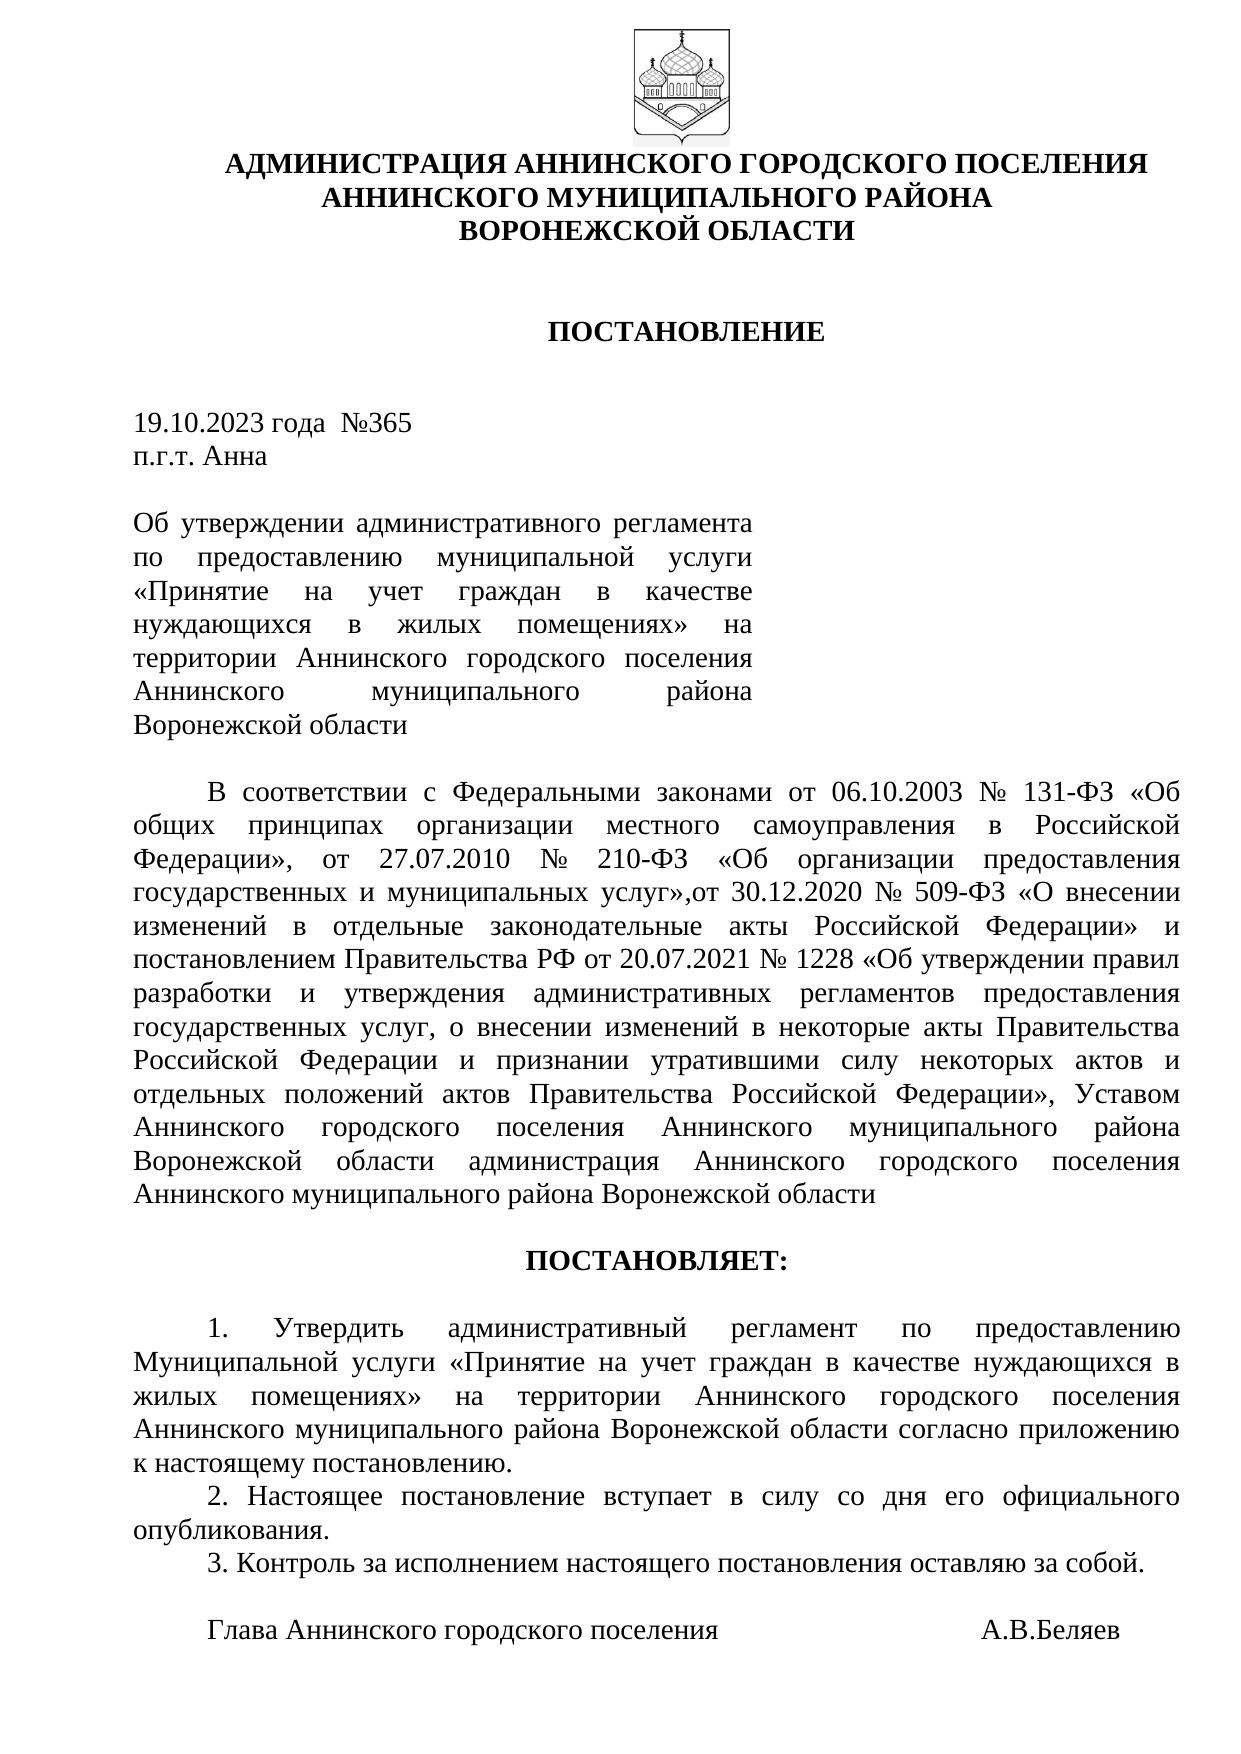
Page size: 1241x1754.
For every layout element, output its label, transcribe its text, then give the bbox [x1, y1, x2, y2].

text В соответствии с Федеральными законами от 06.10.2003 № 131-ФЗ «Об общих принципах организации местного самоуправления в Российской Федерации», от 27.07.2010 № 210-ФЗ «Об организации предоставления государственных и муниципальных услуг»,от 30.12.2020 № 509-ФЗ «О внесении изменений в отдельные законодательные акты Российской Федерации» и постановлением Правительства РФ от 20.07.2021 № 1228 «Об утверждении правил разработки и утверждения административных регламентов предоставления государственных услуг, о внесении изменений в некоторые акты Правительства Российской Федерации и признании утратившими силу некоторых актов и отдельных положений актов Правительства Российской Федерации», Уставом Аннинского городского поселения Аннинского муниципального района Воронежской области администрация Аннинского городского поселения Аннинского муниципального района Воронежской области [133, 774, 1181, 1210]
list 2. Настоящее постановление вступает в силу со дня его официального опубликования. [133, 1478, 1181, 1545]
text АДМИНИСТРАЦИЯ АННИНСКОГО ГОРОДСКОГО ПОСЕЛЕНИЯ АННИНСКОГО МУНИЦИПАЛЬНОГО РАЙОНА ВОРОНЕЖСКОЙ ОБЛАСТИ [133, 146, 1181, 247]
text ПОСТАНОВЛЕНИЕ [133, 314, 1181, 347]
text Глава Аннинского городского поселения А.В.Беляев [133, 1612, 1181, 1646]
text п.г.т. Анна [133, 438, 1181, 472]
picture [632, 29, 731, 147]
text Об утверждении административного регламента по предоставлению муниципальной услуги «Принятие на учет граждан в качестве нуждающихся в жилых помещениях» на территории Аннинского городского поселения Аннинского муниципального района Воронежской области [133, 506, 753, 740]
text ПОСТАНОВЛЯЕТ: [133, 1243, 1181, 1277]
text 1. Утвердить административный регламент по предоставлению Муниципальной услуги «Принятие на учет граждан в качестве нуждающихся в жилых помещениях» на территории Аннинского городского поселения Аннинского муниципального района Воронежской области согласно приложению к настоящему постановлению. [133, 1311, 1181, 1478]
text 19.10.2023 года №365 [133, 405, 1181, 438]
text 3. Контроль за исполнением настоящего постановления оставляю за собой. [133, 1545, 1181, 1579]
